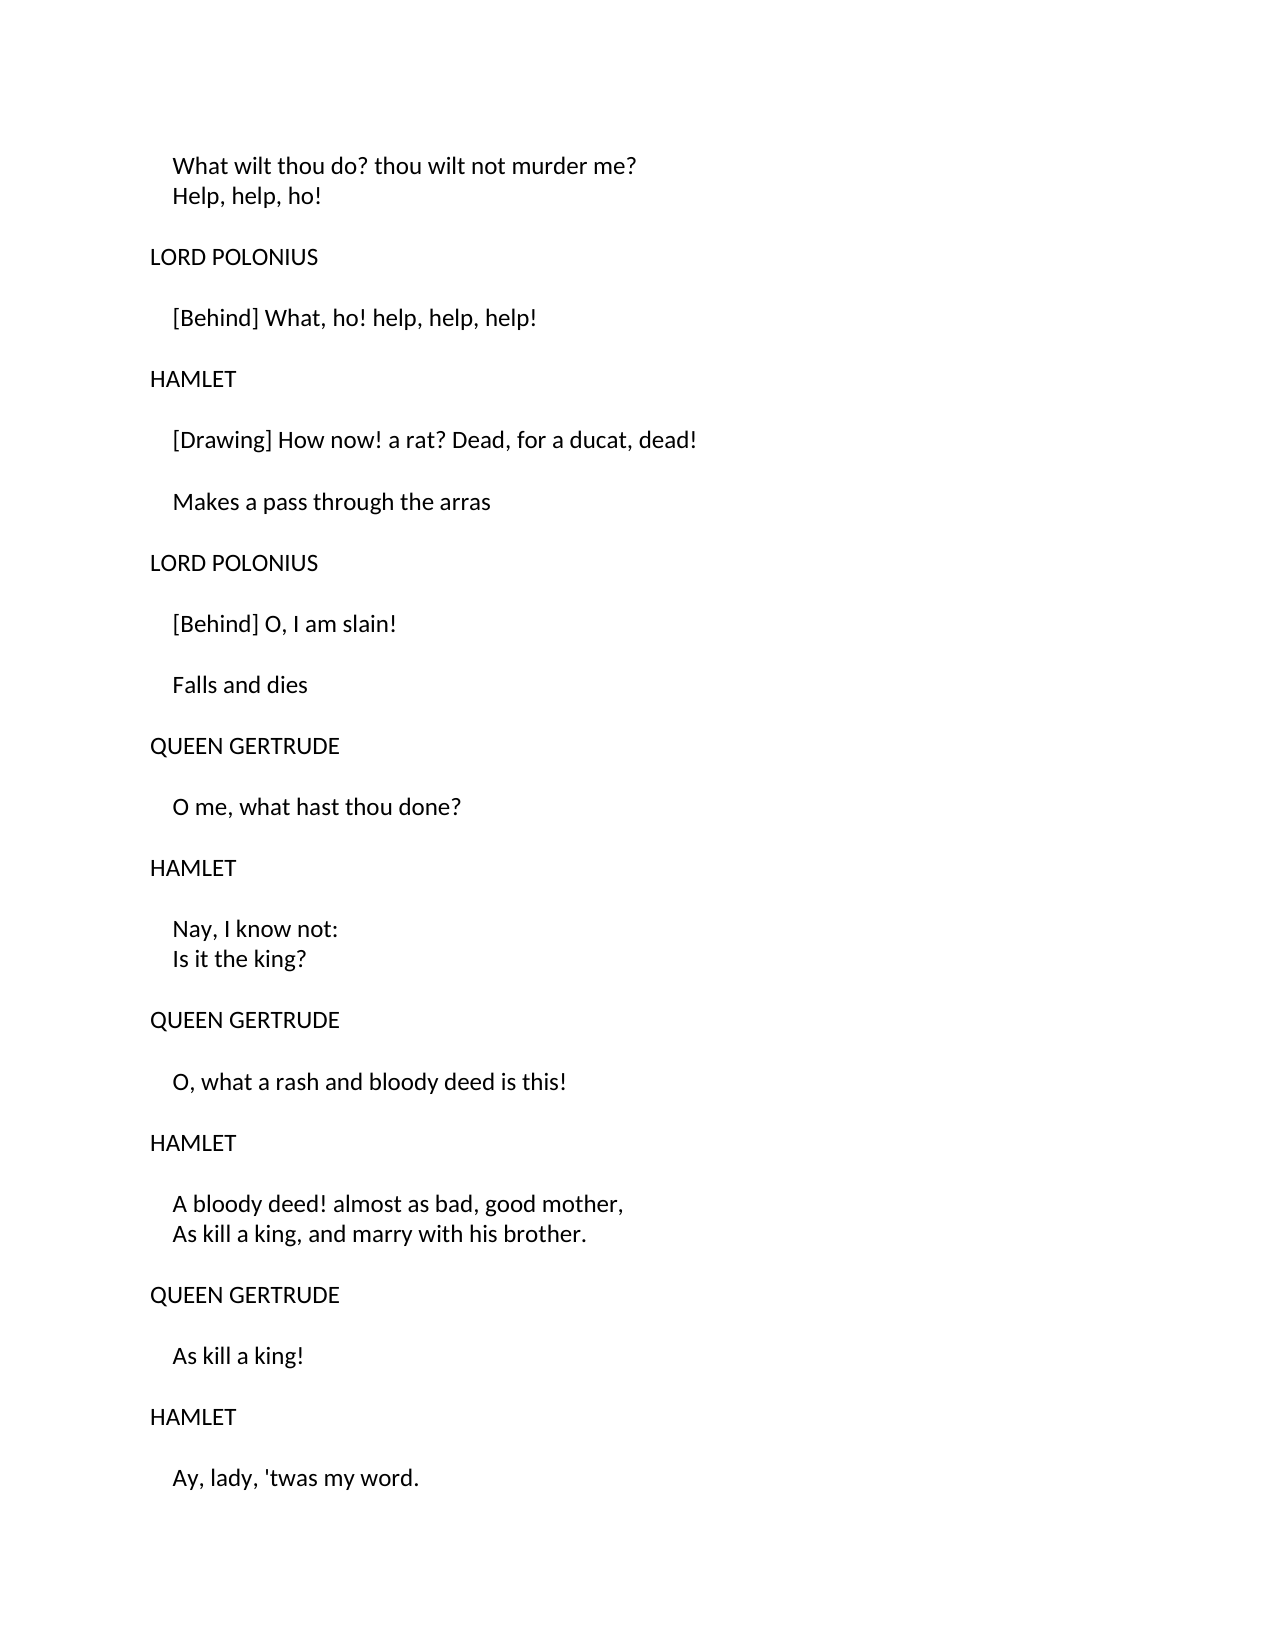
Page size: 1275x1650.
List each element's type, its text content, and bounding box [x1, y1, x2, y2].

text HAMLET [150, 364, 1125, 394]
text Nay, I know not: [150, 913, 1125, 943]
text HAMLET [150, 1401, 1125, 1432]
text HAMLET [150, 852, 1125, 882]
text [Behind] What, ho! help, help, help! [150, 303, 1125, 333]
text QUEEN GERTRUDE [150, 1279, 1125, 1310]
text LORD POLONIUS [150, 242, 1125, 272]
text Falls and dies [150, 669, 1125, 699]
text As kill a king! [150, 1340, 1125, 1371]
text As kill a king, and marry with his brother. [150, 1218, 1125, 1249]
text QUEEN GERTRUDE [150, 1004, 1125, 1035]
text Ay, lady, 'twas my word. [150, 1462, 1125, 1493]
text O me, what hast thou done? [150, 791, 1125, 821]
text What wilt thou do? thou wilt not murder me? [150, 150, 1125, 181]
text [Behind] O, I am slain! [150, 608, 1125, 638]
text [Drawing] How now! a rat? Dead, for a ducat, dead! [150, 425, 1125, 455]
text LORD POLONIUS [150, 547, 1125, 577]
text QUEEN GERTRUDE [150, 730, 1125, 760]
text Makes a pass through the arras [150, 486, 1125, 516]
text A bloody deed! almost as bad, good mother, [150, 1188, 1125, 1218]
text O, what a rash and bloody deed is this! [150, 1066, 1125, 1096]
text Is it the king? [150, 943, 1125, 974]
text HAMLET [150, 1127, 1125, 1157]
text Help, help, ho! [150, 181, 1125, 211]
